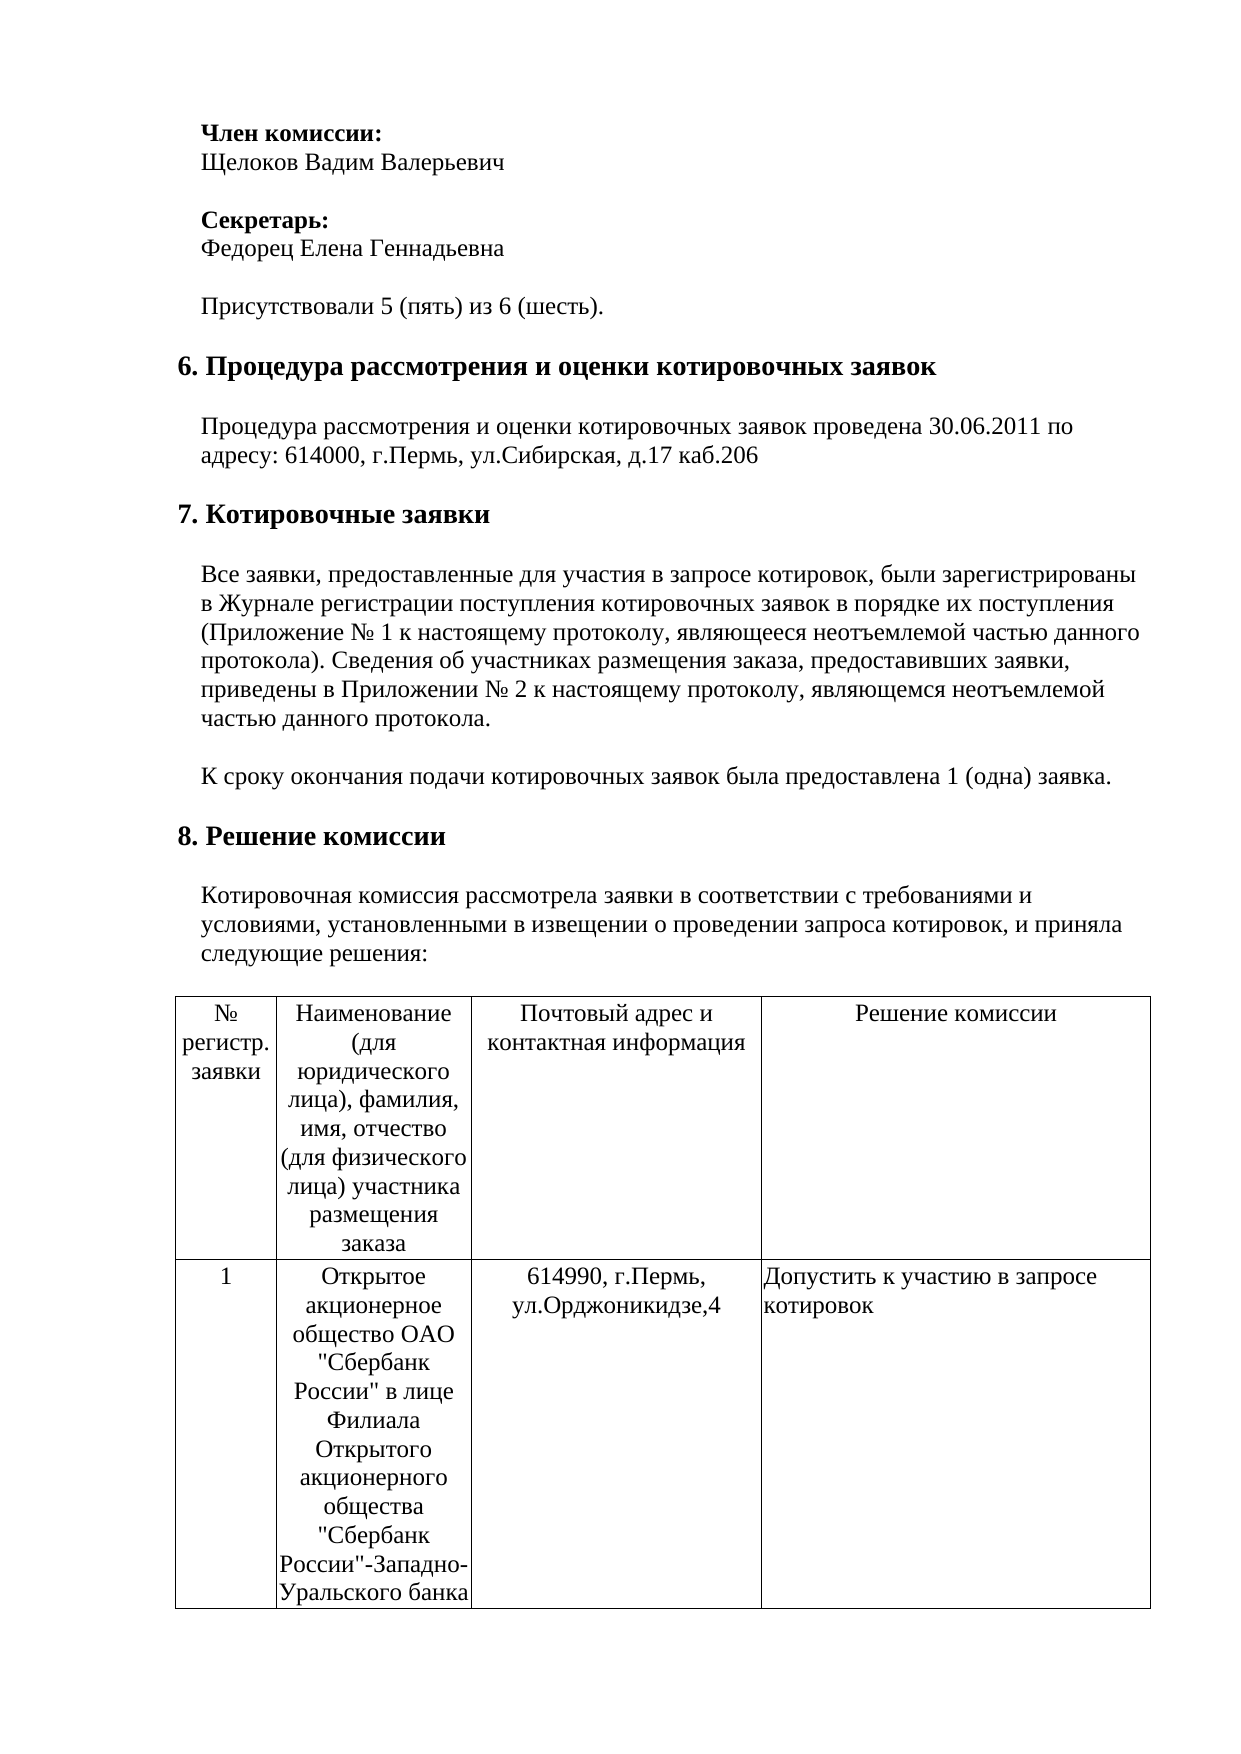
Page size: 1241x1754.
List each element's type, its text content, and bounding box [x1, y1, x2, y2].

table_header № регистр. заявки [176, 997, 276, 1259]
text Член комиссии: Щелоков Вадим Валерьевич [201, 118, 1152, 176]
text Процедура рассмотрения и оценки котировочных заявок проведена 30.06.2011 по адресу: 614000, г.Пермь, ул.Сибирская, д.17 каб.206 [201, 411, 1152, 468]
table_cell Допустить к участию в запросе котировок [762, 1260, 1150, 1608]
text 8. Решение комиссии [177, 819, 1152, 851]
text 6. Процедура рассмотрения и оценки котировочных заявок [177, 349, 1152, 382]
text К сроку окончания подачи котировочных заявок была предоставлена 1 (одна) заявка. [201, 761, 1152, 789]
text Секретарь: Федорец Елена Геннадьевна [201, 205, 1152, 262]
table_header Наименование (для юридического лица), фамилия, имя, отчество (для физического лица) участника размещения заказа [277, 997, 471, 1259]
text Присутствовали 5 (пять) из 6 (шесть). [201, 291, 1152, 320]
table_cell 1 [176, 1260, 276, 1608]
table_cell 614990, г.Пермь, ул.Орджоникидзе,4 [472, 1260, 761, 1608]
table_header Решение комиссии [762, 997, 1150, 1259]
table_cell Открытое акционерное общество ОАО "Сбербанк России" в лице Филиала Открытого акционерного общества "Сбербанк России"-Западно-Уральского банка [277, 1260, 471, 1608]
table_header Почтовый адрес и контактная информация [472, 997, 761, 1259]
text Все заявки, предоставленные для участия в запросе котировок, были зарегистрированы в Журнале регистрации поступления котировочных заявок в порядке их поступления (Приложение № 1 к настоящему протоколу, являющееся неотъемлемой частью данного протокола). Сведения об участниках размещения заказа, предоставивших заявки, приведены в Приложении № 2 к настоящему протоколу, являющемся неотъемлемой частью данного протокола. [201, 559, 1152, 732]
text Котировочная комиссия рассмотрела заявки в соответствии с требованиями и условиями, установленными в извещении о проведении запроса котировок, и приняла следующие решения: [201, 880, 1152, 967]
text 7. Котировочные заявки [177, 498, 1152, 530]
